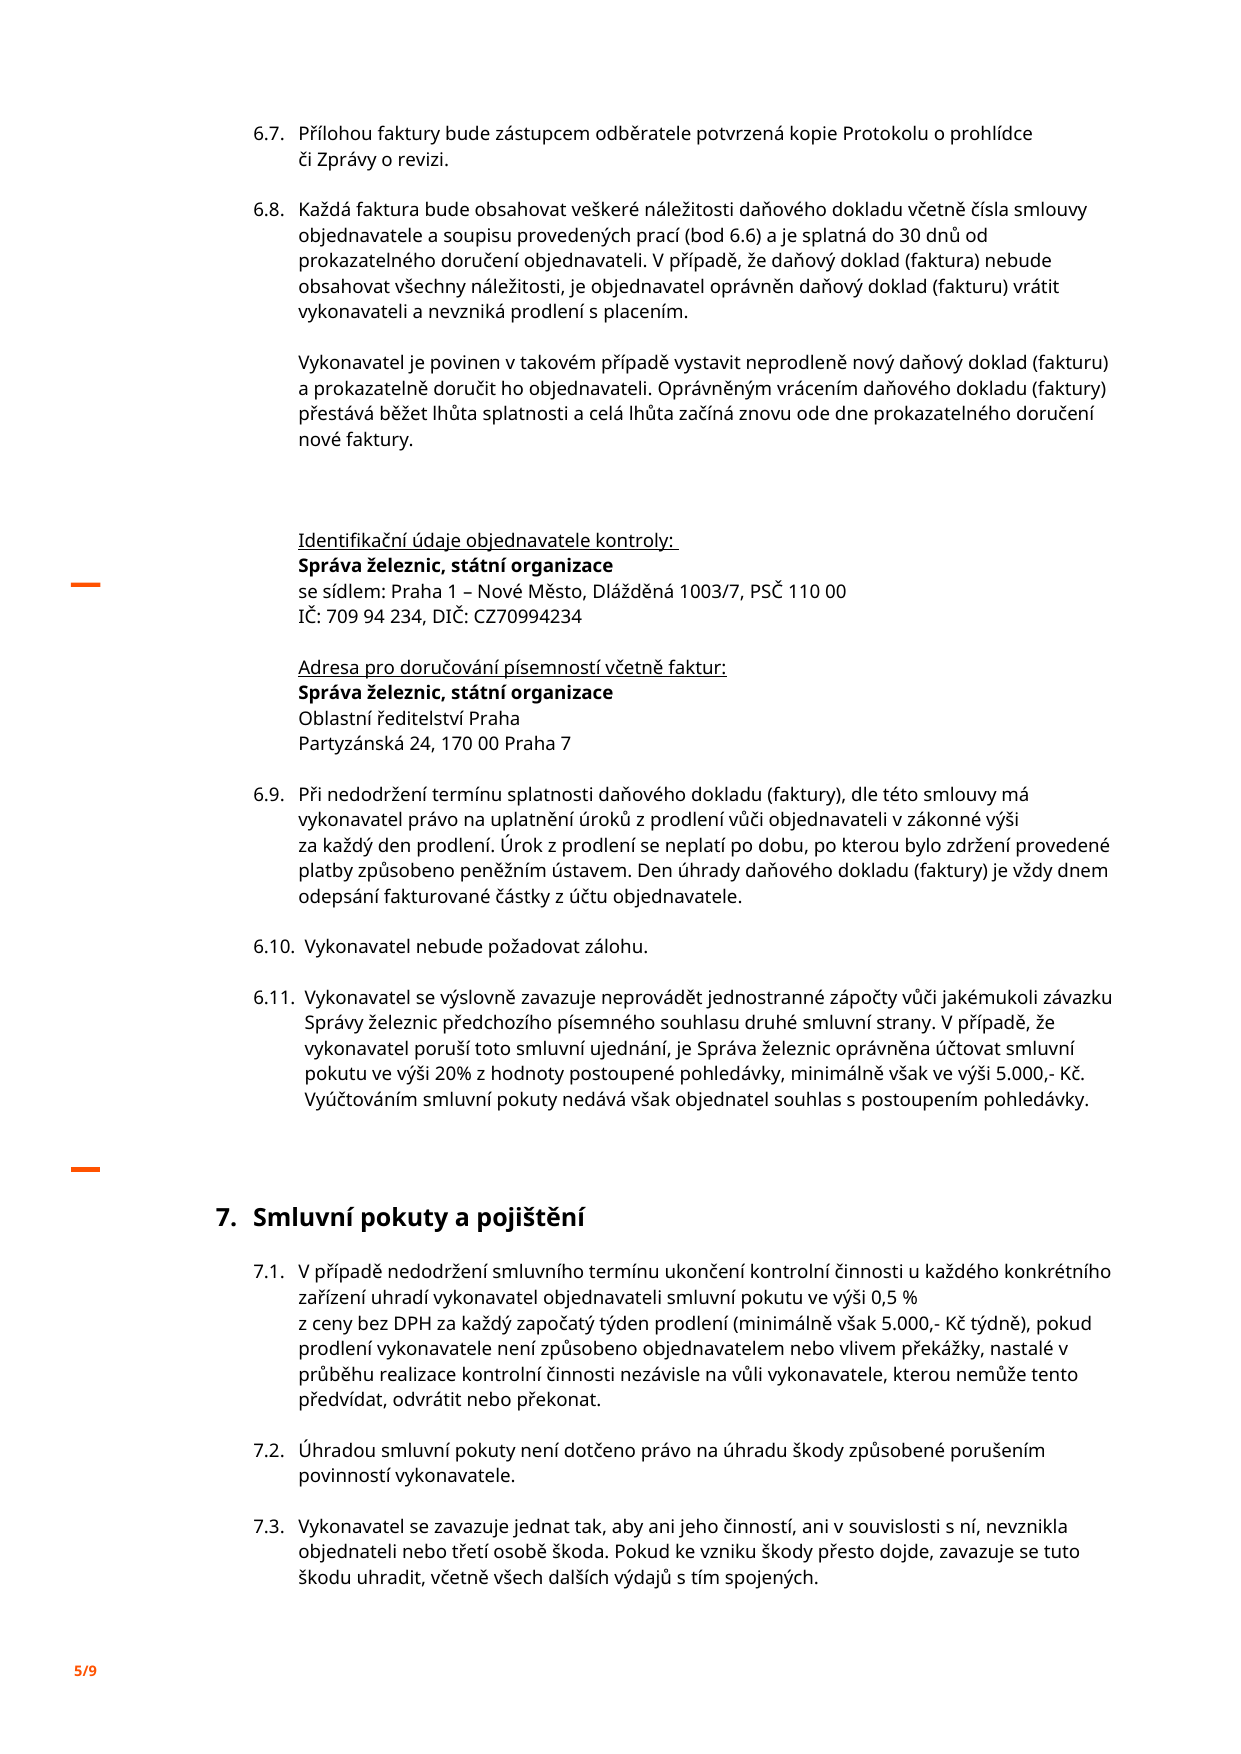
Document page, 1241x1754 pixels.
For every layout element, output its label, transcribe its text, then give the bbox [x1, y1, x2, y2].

text Vykonavatel je povinen v takovém případě vystavit neprodleně nový daňový doklad (fakturu) a prokazatelně doručit ho objednavateli. Oprávněným vrácením daňového dokladu (faktury) přestává běžet lhůta splatnosti a celá lhůta začíná znovu ode dne prokazatelného doručení nové faktury. [298, 349, 1122, 451]
text Partyzánská 24, 170 00 Praha 7 [298, 731, 1122, 756]
text Správa železnic, státní organizace [298, 679, 1122, 705]
list Úhradou smluvní pokuty není dotčeno právo na úhradu škody způsobené porušením povinností vykonavatele. [253, 1437, 1122, 1488]
list Přílohou faktury bude zástupcem odběratele potvrzená kopie Protokolu o prohlídce či Zprávy o revizi. [253, 121, 1122, 172]
list Vykonavatel nebude požadovat zálohu. [253, 934, 1122, 959]
text Adresa pro doručování písemností včetně faktur: [298, 654, 1122, 679]
text IČ: 709 94 234, DIČ: CZ70994234 [298, 603, 1122, 629]
text Oblastní ředitelství Praha [298, 705, 1122, 731]
text Identifikační údaje objednavatele kontroly: [298, 527, 1122, 552]
list Smluvní pokuty a pojištění [216, 1200, 1122, 1234]
text se sídlem: Praha 1 – Nové Město, Dlážděná 1003/7, PSČ 110 00 [298, 578, 1122, 603]
list Vykonavatel se výslovně zavazuje neprovádět jednostranné zápočty vůči jakémukoli závazku Správy železnic předchozího písemného souhlasu druhé smluvní strany. V případě, že vykonavatel poruší toto smluvní ujednání, je Správa železnic oprávněna účtovat smluvní pokutu ve výši 20% z hodnoty postoupené pohledávky, minimálně však ve výši 5.000,- Kč. Vyúčtováním smluvní pokuty nedává však objednatel souhlas s postoupením pohledávky. [253, 984, 1122, 1112]
text Správa železnic, státní organizace [298, 552, 1122, 578]
list Při nedodržení termínu splatnosti daňového dokladu (faktury), dle této smlouvy má vykonavatel právo na uplatnění úroků z prodlení vůči objednavateli v zákonné výši za každý den prodlení. Úrok z prodlení se neplatí po dobu, po kterou bylo zdržení provedené platby způsobeno peněžním ústavem. Den úhrady daňového dokladu (faktury) je vždy dnem odepsání fakturované částky z účtu objednavatele. [253, 781, 1122, 909]
list Vykonavatel se zavazuje jednat tak, aby ani jeho činností, ani v souvislosti s ní, nevznikla objednateli nebo třetí osobě škoda. Pokud ke vzniku škody přesto dojde, zavazuje se tuto škodu uhradit, včetně všech dalších výdajů s tím spojených. [253, 1513, 1122, 1589]
list Každá faktura bude obsahovat veškeré náležitosti daňového dokladu včetně čísla smlouvy objednavatele a soupisu provedených prací (bod 6.6) a je splatná do 30 dnů od prokazatelného doručení objednavateli. V případě, že daňový doklad (faktura) nebude obsahovat všechny náležitosti, je objednavatel oprávněn daňový doklad (fakturu) vrátit vykonavateli a nevzniká prodlení s placením. [253, 197, 1122, 324]
list V případě nedodržení smluvního termínu ukončení kontrolní činnosti u každého konkrétního zařízení uhradí vykonavatel objednavateli smluvní pokutu ve výši 0,5 % z ceny bez DPH za každý započatý týden prodlení (minimálně však 5.000,- Kč týdně), pokud prodlení vykonavatele není způsobeno objednavatelem nebo vlivem překážky, nastalé v průběhu realizace kontrolní činnosti nezávisle na vůli vykonavatele, kterou nemůže tento předvídat, odvrátit nebo překonat. [253, 1259, 1122, 1412]
